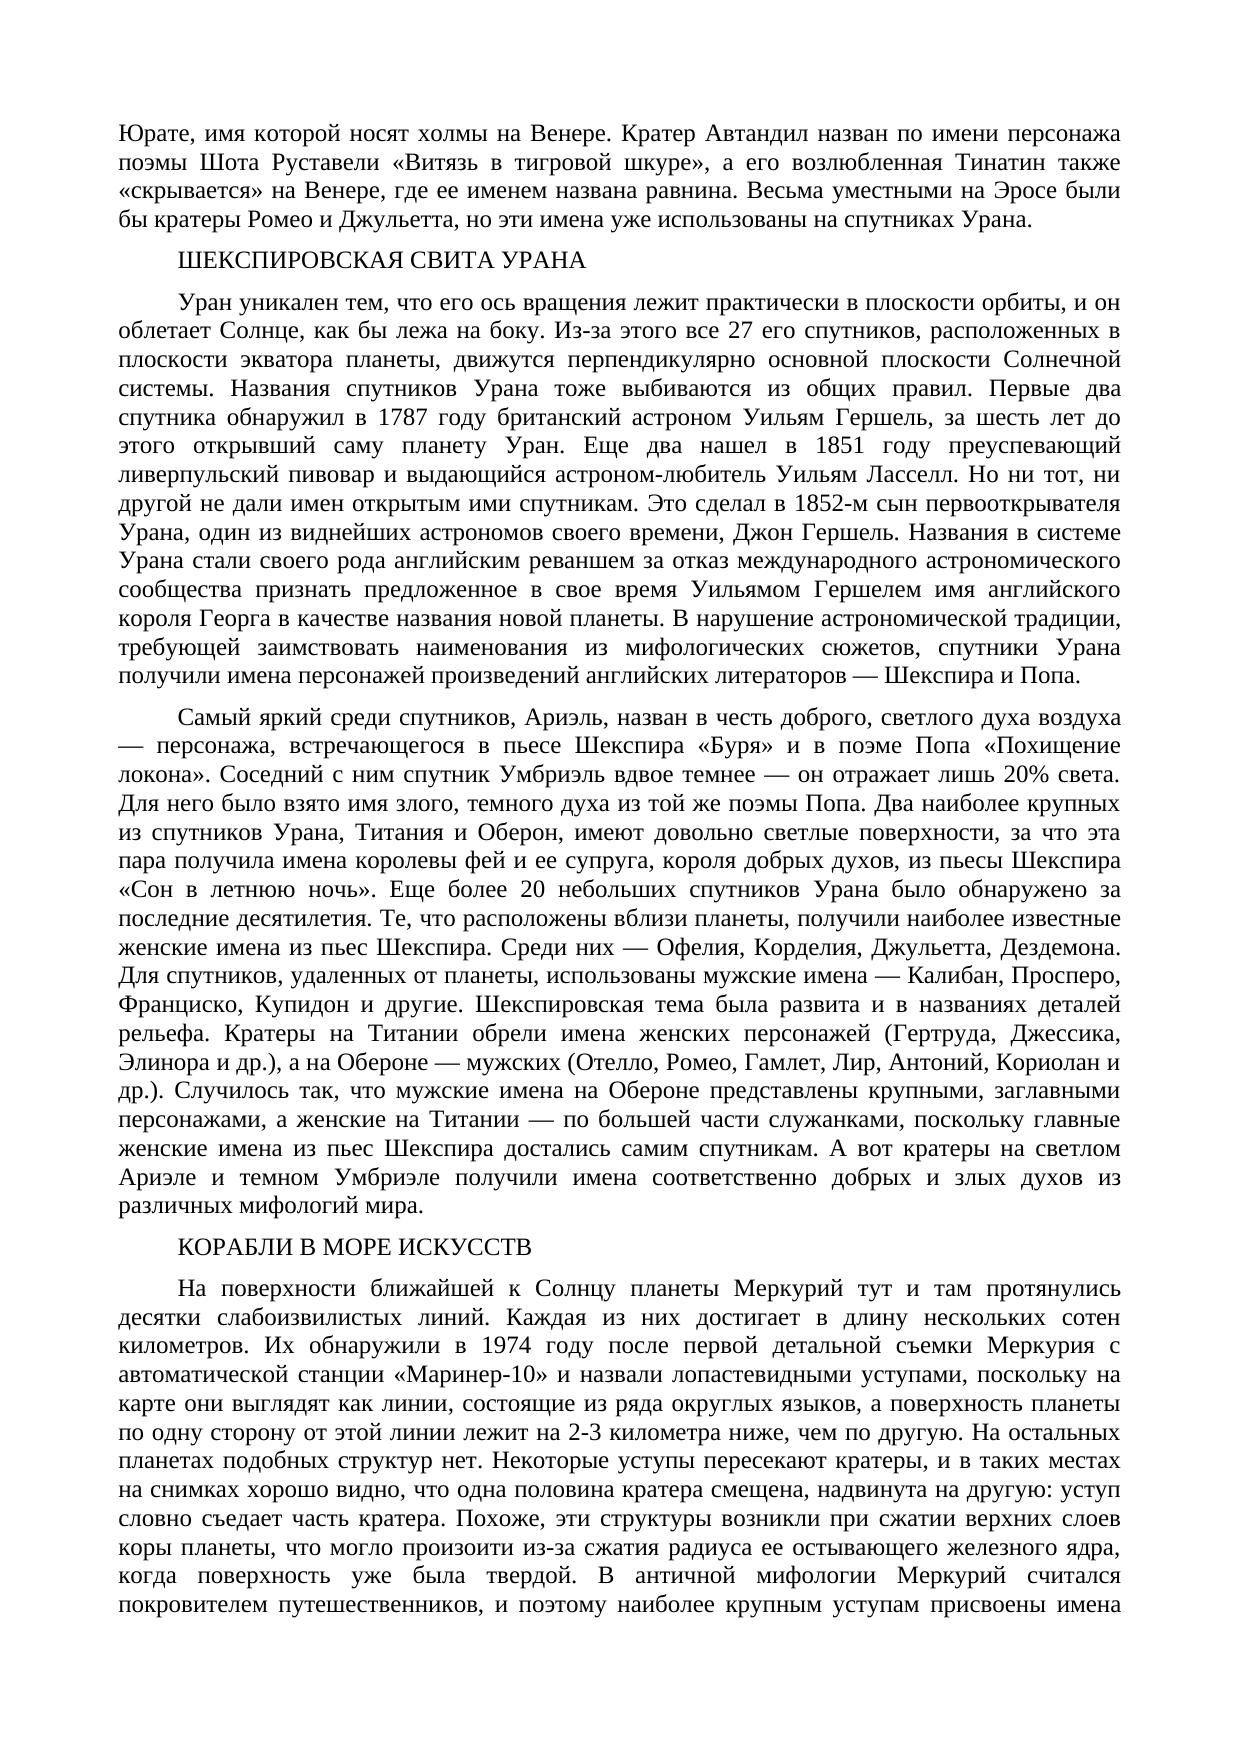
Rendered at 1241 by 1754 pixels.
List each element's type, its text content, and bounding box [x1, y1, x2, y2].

text Уран уникален тем, что его ось вращения лежит практически в плоскости орбиты, и он облетает Солнце, как бы лежа на боку. Из-за этого все 27 его спутников, расположенных в плоскости экватора планеты, движутся перпендикулярно основной плоскости Солнечной системы. Названия спутников Урана тоже выбиваются из общих правил. Первые два спутника обнаружил в 1787 году британский астроном Уильям Гершель, за шесть лет до этого открывший саму планету Уран. Еще два нашел в 1851 году преуспевающий ливерпульский пивовар и выдающийся астроном-любитель Уильям Ласселл. Но ни тот, ни другой не дали имен открытым ими спутникам. Это сделал в 1852-м сын первооткрывателя Урана, один из виднейших астрономов своего времени, Джон Гершель. Названия в системе Урана стали своего рода английским реваншем за отказ международного астрономического сообщества признать предложенное в свое время Уильямом Гершелем имя английского короля Георга в качестве названия новой планеты. В нарушение астрономической традиции, требующей заимствовать наименования из мифологических сюжетов, спутники Урана получили имена персонажей произведений английских литераторов — Шекспира и Попа. [118, 287, 1122, 689]
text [118, 1273, 1122, 1618]
text ШЕКСПИРОВСКАЯ СВИТА УРАНА [118, 246, 1122, 274]
text Самый яркий среди спутников, Ариэль, назван в честь доброго, светлого духа воздуха — персонажа, встречающегося в пьесе Шекспира «Буря» и в поэме Попа «Похищение локона». Соседний с ним спутник Умбриэль вдвое темнее — он отражает лишь 20% света. Для него было взято имя злого, темного духа из той же поэмы Попа. Два наиболее крупных из спутников Урана, Титания и Оберон, имеют довольно светлые поверхности, за что эта пара получила имена королевы фей и ее супруга, короля добрых духов, из пьесы Шекспира «Сон в летнюю ночь». Еще более 20 небольших спутников Урана было обнаружено за последние десятилетия. Те, что расположены вблизи планеты, получили наиболее известные женские имена из пьес Шекспира. Среди них — Офелия, Корделия, Джульетта, Дездемона. Для спутников, удаленных от планеты, использованы мужские имена — Калибан, Просперо, Франциско, Купидон и другие. Шекспировская тема была развита и в названиях деталей рельефа. Кратеры на Титании обрели имена женских персонажей (Гертруда, Джессика, Элинора и др.), а на Обероне — мужских (Отелло, Ромео, Гамлет, Лир, Антоний, Кориолан и др.). Случилось так, что мужские имена на Обероне представлены крупными, заглавными персонажами, а женские на Титании — по большей части служанками, поскольку главные женские имена из пьес Шекспира достались самим спутникам. А вот кратеры на светлом Ариэле и темном Умбриэле получили имена соответственно добрых и злых духов из различных мифологий мира. [118, 702, 1122, 1219]
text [118, 118, 1122, 233]
text КОРАБЛИ В МОРЕ ИСКУССТВ [118, 1232, 1122, 1261]
